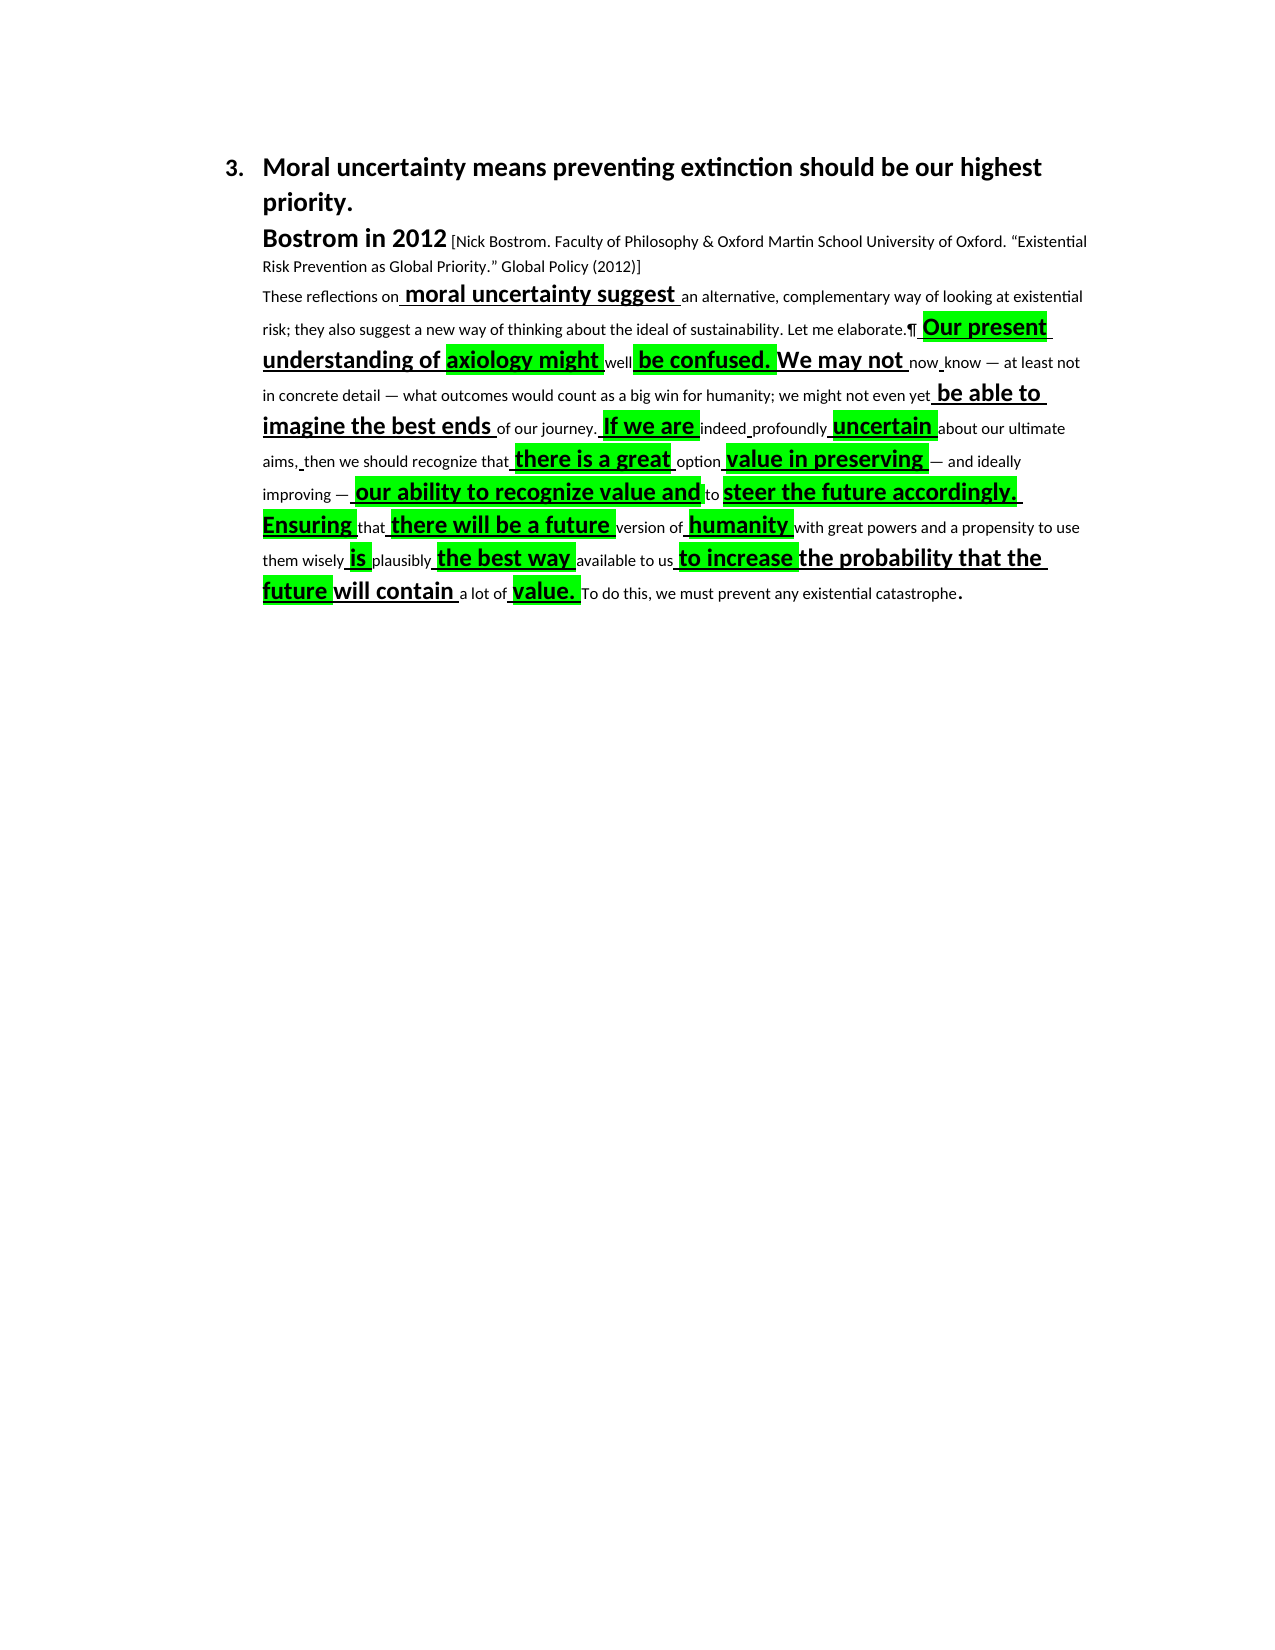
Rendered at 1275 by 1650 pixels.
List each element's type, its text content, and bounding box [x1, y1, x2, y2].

list Moral uncertainty means preventing extinction should be our highest priority. Bostrom in 2012 [Nick Bostrom. Faculty of Philosophy & Oxford Martin School University of Oxford. “Existential Risk Prevention as Global Priority.” Global Policy (2012)] These reflections on moral uncertainty suggest an alternative, complementary way of looking at existential risk; they also suggest a new way of thinking about the ideal of sustainability. Let me elaborate.¶ Our present understanding of axiology might well be confused. We may not now know — at least not in concrete detail — what outcomes would count as a big win for humanity; we might not even yet be able to imagine the best ends of our journey. If we are indeed profoundly uncertain about our ultimate aims, then we should recognize that there is a great option value in preserving — and ideally improving — our ability to recognize value and to steer the future accordingly. Ensuring that there will be a future version of humanity with great powers and a propensity to use them wisely is plausibly the best way available to us to increase the probability that the future will contain a lot of value. To do this, we must prevent any existential catastrophe. [225, 150, 1087, 605]
